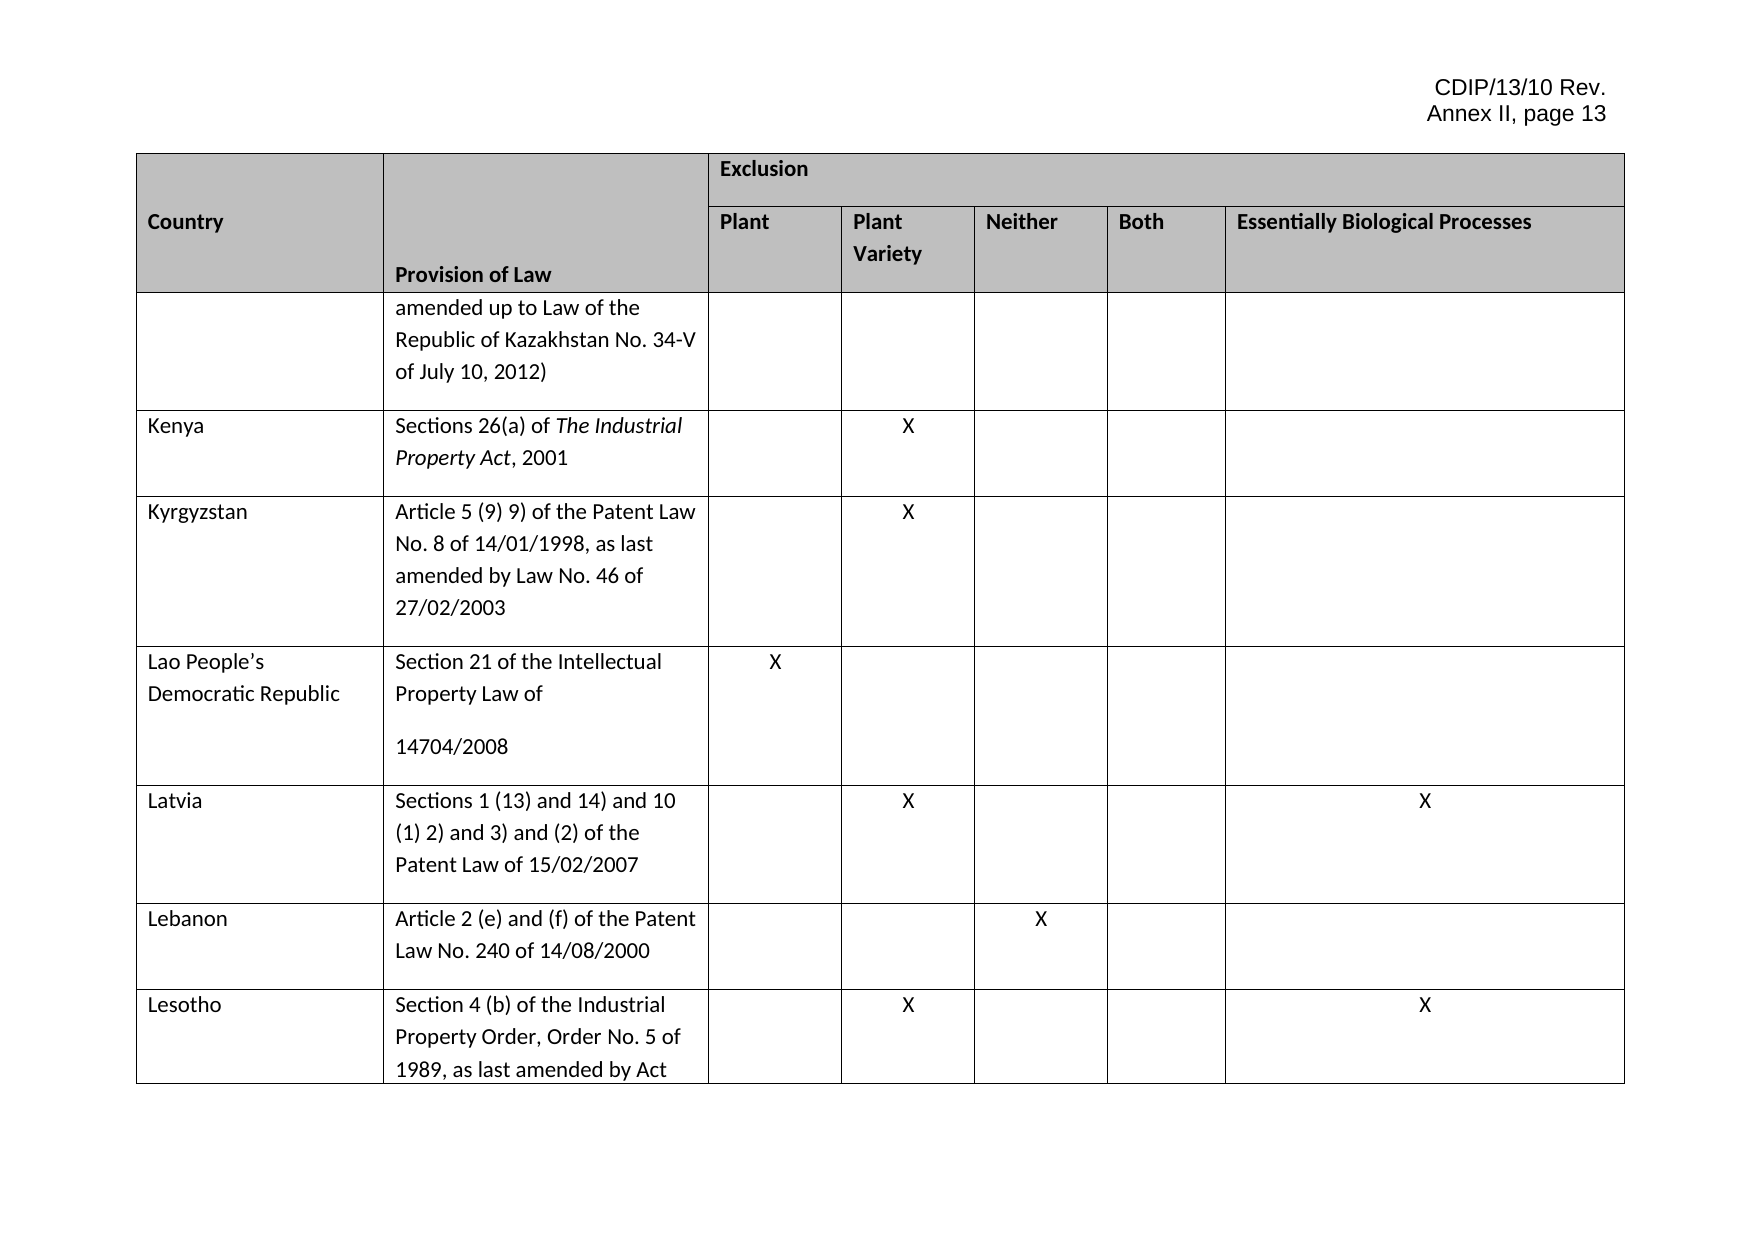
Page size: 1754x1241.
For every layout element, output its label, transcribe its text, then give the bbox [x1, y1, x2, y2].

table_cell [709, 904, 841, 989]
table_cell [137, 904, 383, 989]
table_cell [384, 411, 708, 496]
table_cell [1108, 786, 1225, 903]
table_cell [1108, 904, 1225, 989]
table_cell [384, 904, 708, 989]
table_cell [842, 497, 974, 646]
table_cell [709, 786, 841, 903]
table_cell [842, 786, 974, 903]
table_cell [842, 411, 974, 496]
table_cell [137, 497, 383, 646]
table_header Exclusion [709, 154, 1624, 206]
table_cell Essentially Biological Processes [1226, 207, 1624, 292]
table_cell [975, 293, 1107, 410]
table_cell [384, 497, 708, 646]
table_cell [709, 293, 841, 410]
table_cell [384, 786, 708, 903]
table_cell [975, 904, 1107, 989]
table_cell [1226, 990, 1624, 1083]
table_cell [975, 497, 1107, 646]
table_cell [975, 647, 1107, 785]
table_cell Plant Variety [842, 207, 974, 292]
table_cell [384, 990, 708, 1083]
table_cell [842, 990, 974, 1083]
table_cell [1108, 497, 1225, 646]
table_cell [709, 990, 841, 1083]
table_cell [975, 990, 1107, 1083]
table_cell Both [1108, 207, 1225, 292]
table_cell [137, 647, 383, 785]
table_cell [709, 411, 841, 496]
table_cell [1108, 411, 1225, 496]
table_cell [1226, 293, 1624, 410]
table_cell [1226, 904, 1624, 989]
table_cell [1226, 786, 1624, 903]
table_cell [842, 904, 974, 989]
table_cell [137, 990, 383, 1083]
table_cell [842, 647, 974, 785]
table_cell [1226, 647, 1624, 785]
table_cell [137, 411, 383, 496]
table_cell Plant [709, 207, 841, 292]
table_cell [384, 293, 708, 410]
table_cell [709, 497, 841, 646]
table_header Country [137, 154, 383, 292]
table_cell Neither [975, 207, 1107, 292]
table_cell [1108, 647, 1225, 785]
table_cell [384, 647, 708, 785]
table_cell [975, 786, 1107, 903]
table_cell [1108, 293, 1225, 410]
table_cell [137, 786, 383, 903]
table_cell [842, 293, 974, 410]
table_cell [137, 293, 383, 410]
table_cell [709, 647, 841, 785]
table_header Provision of Law [384, 154, 708, 292]
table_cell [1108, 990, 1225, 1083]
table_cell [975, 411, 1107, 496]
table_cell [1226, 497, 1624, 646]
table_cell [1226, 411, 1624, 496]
